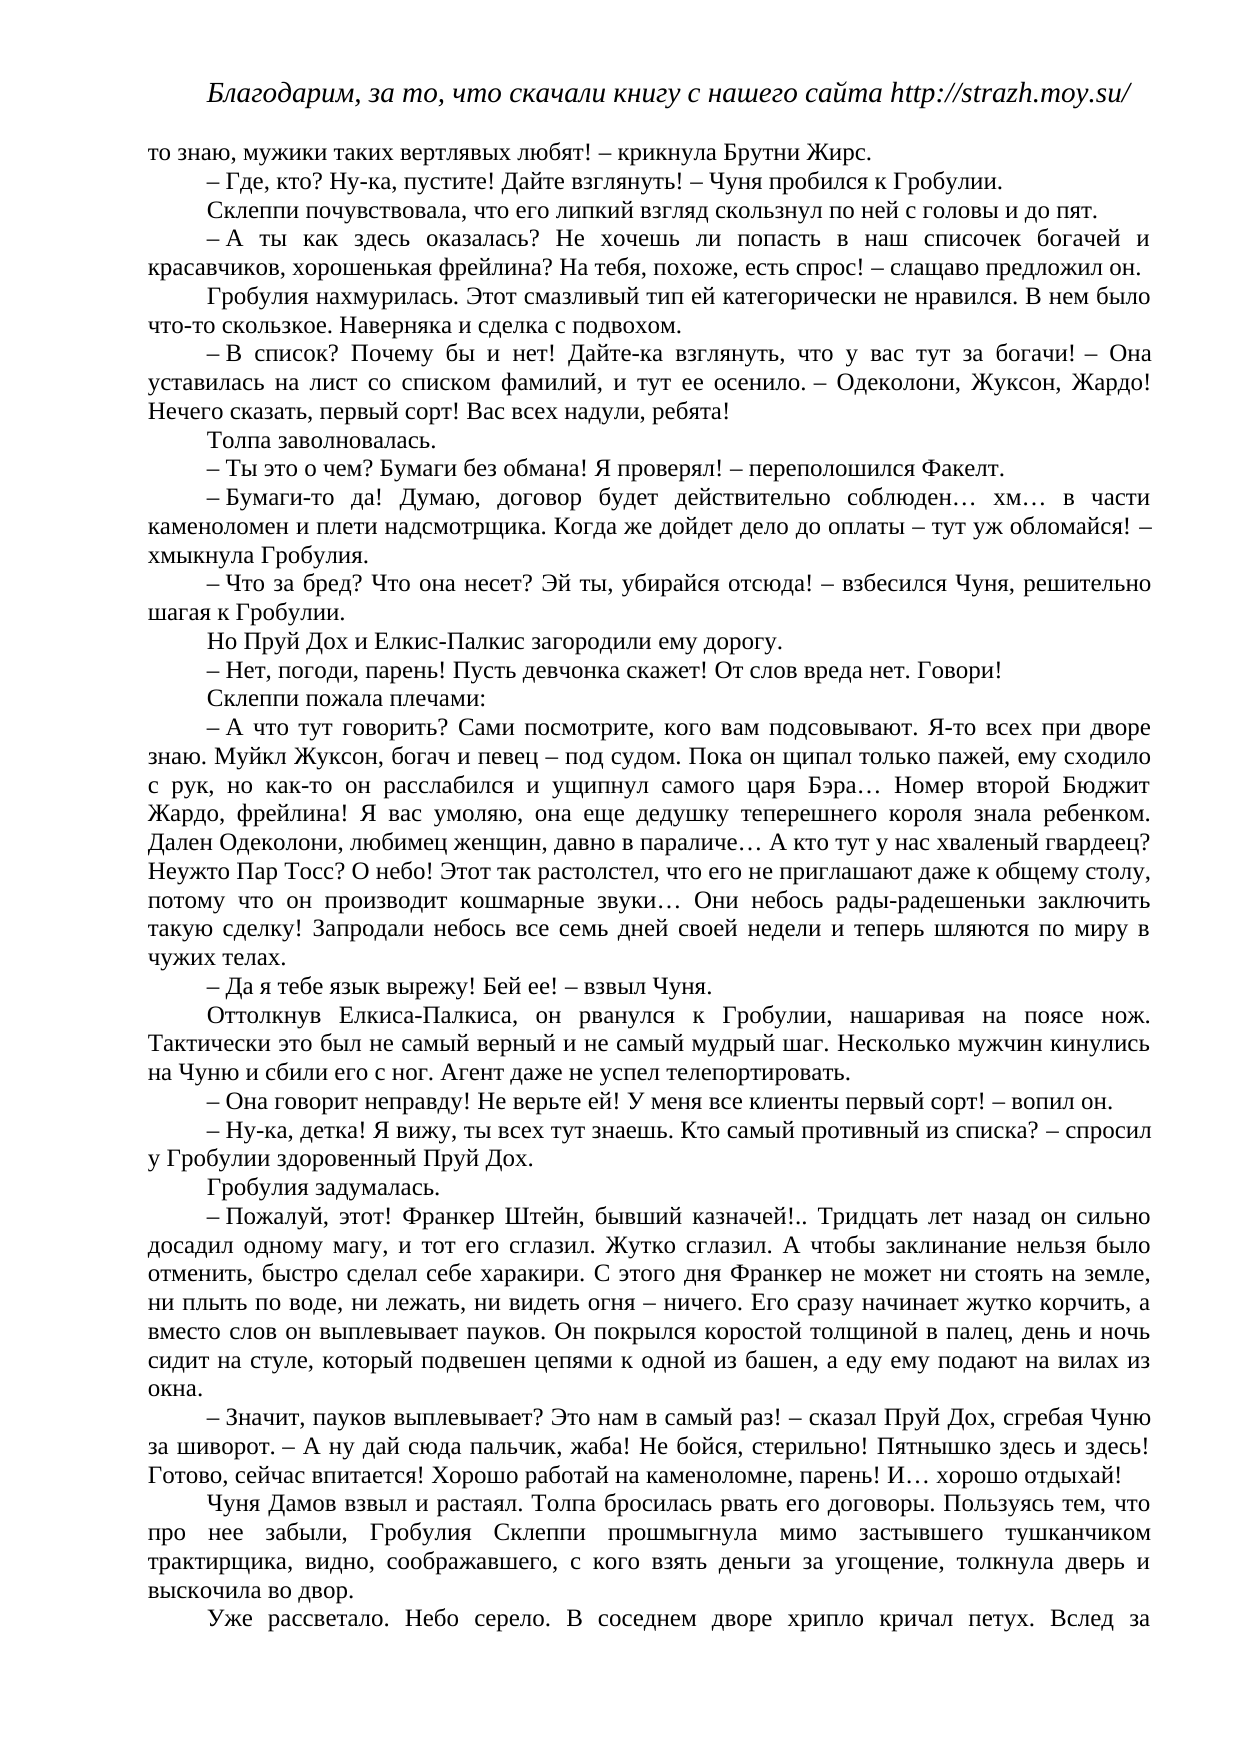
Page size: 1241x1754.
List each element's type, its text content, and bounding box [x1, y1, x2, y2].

text Склеппи пожала плечами: [148, 683, 1152, 712]
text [148, 1603, 1152, 1632]
text Чуня Дамов взвыл и растаял. Толпа бросилась рвать его договоры. Пользуясь тем, что про нее забыли, Гробулия Склеппи прошмыгнула мимо застывшего тушканчиком трактирщика, видно, соображавшего, с кого взять деньги за угощение, толкнула дверь и выскочила во двор. [148, 1488, 1152, 1603]
text – Ну-ка, детка! Я вижу, ты всех тут знаешь. Кто самый противный из списка? – спросил у Гробулии здоровенный Пруй Дох. [148, 1115, 1152, 1172]
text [148, 137, 1152, 166]
text – Нет, погоди, парень! Пусть девчонка скажет! От слов вреда нет. Говори! [148, 655, 1152, 683]
text – Значит, пауков выплевывает? Это нам в самый раз! – сказал Пруй Дох, сгребая Чуню за шиворот. – А ну дай сюда пальчик, жаба! Не бойся, стерильно! Пятнышко здесь и здесь! Готово, сейчас впитается! Хорошо работай на каменоломне, парень! И… хорошо отдыхай! [148, 1402, 1152, 1488]
text Оттолкнув Елкиса-Палкиса, он рванулся к Гробулии, нашаривая на поясе нож. Тактически это был не самый верный и не самый мудрый шаг. Несколько мужчин кинулись на Чуню и сбили его с ног. Агент даже не успел телепортировать. [148, 1000, 1152, 1086]
text Но Пруй Дох и Елкис-Палкис загородили ему дорогу. [148, 626, 1152, 655]
text – В список? Почему бы и нет! Дайте-ка взглянуть, что у вас тут за богачи! – Она уставилась на лист со списком фамилий, и тут ее осенило. – Одеколони, Жуксон, Жардо! Нечего сказать, первый сорт! Вас всех надули, ребята! [148, 338, 1152, 425]
text – Бумаги-то да! Думаю, договор будет действительно соблюден… хм… в части каменоломен и плети надсмотрщика. Когда же дойдет дело до оплаты – тут уж обломайся! – хмыкнула Гробулия. [148, 482, 1152, 568]
text – Она говорит неправду! Не верьте ей! У меня все клиенты первый сорт! – вопил он. [148, 1086, 1152, 1115]
text – Пожалуй, этот! Франкер Штейн, бывший казначей!.. Тридцать лет назад он сильно досадил одному магу, и тот его сглазил. Жутко сглазил. А чтобы заклинание нельзя было отменить, быстро сделал себе харакири. С этого дня Франкер не может ни стоять на земле, ни плыть по воде, ни лежать, ни видеть огня – ничего. Его сразу начинает жутко корчить, а вместо слов он выплевывает пауков. Он покрылся коростой толщиной в палец, день и ночь сидит на стуле, который подвешен цепями к одной из башен, а еду ему подают на вилах из окна. [148, 1201, 1152, 1402]
text – Где, кто? Ну-ка, пустите! Дайте взглянуть! – Чуня пробился к Гробулии. [148, 166, 1152, 195]
text – А что тут говорить? Сами посмотрите, кого вам подсовывают. Я-то всех при дворе знаю. Муйкл Жуксон, богач и певец – под судом. Пока он щипал только пажей, ему сходило с рук, но как-то он расслабился и ущипнул самого царя Бэра… Номер второй Бюджит Жардо, фрейлина! Я вас умоляю, она еще дедушку теперешнего короля знала ребенком. Дален Одеколони, любимец женщин, давно в параличе… А кто тут у нас хваленый гвардеец? Неужто Пар Тосс? О небо! Этот так растолстел, что его не приглашают даже к общему столу, потому что он производит кошмарные звуки… Они небось рады-радешеньки заключить такую сделку! Запродали небось все семь дней своей недели и теперь шляются по миру в чужих телах. [148, 712, 1152, 971]
text – Что за бред? Что она несет? Эй ты, убирайся отсюда! – взбесился Чуня, решительно шагая к Гробулии. [148, 568, 1152, 626]
text Склеппи почувствовала, что его липкий взгляд скользнул по ней с головы и до пят. [148, 195, 1152, 223]
text – Да я тебе язык вырежу! Бей ее! – взвыл Чуня. [148, 971, 1152, 1000]
text Толпа заволновалась. [148, 425, 1152, 453]
text Гробулия задумалась. [148, 1172, 1152, 1201]
text Гробулия нахмурилась. Этот смазливый тип ей категорически не нравился. В нем было что-то скользкое. Наверняка и сделка с подвохом. [148, 281, 1152, 338]
text – А ты как здесь оказалась? Не хочешь ли попасть в наш списочек богачей и красавчиков, хорошенькая фрейлина? На тебя, похоже, есть спрос! – слащаво предложил он. [148, 223, 1152, 281]
text – Ты это о чем? Бумаги без обмана! Я проверял! – переполошился Факелт. [148, 453, 1152, 482]
